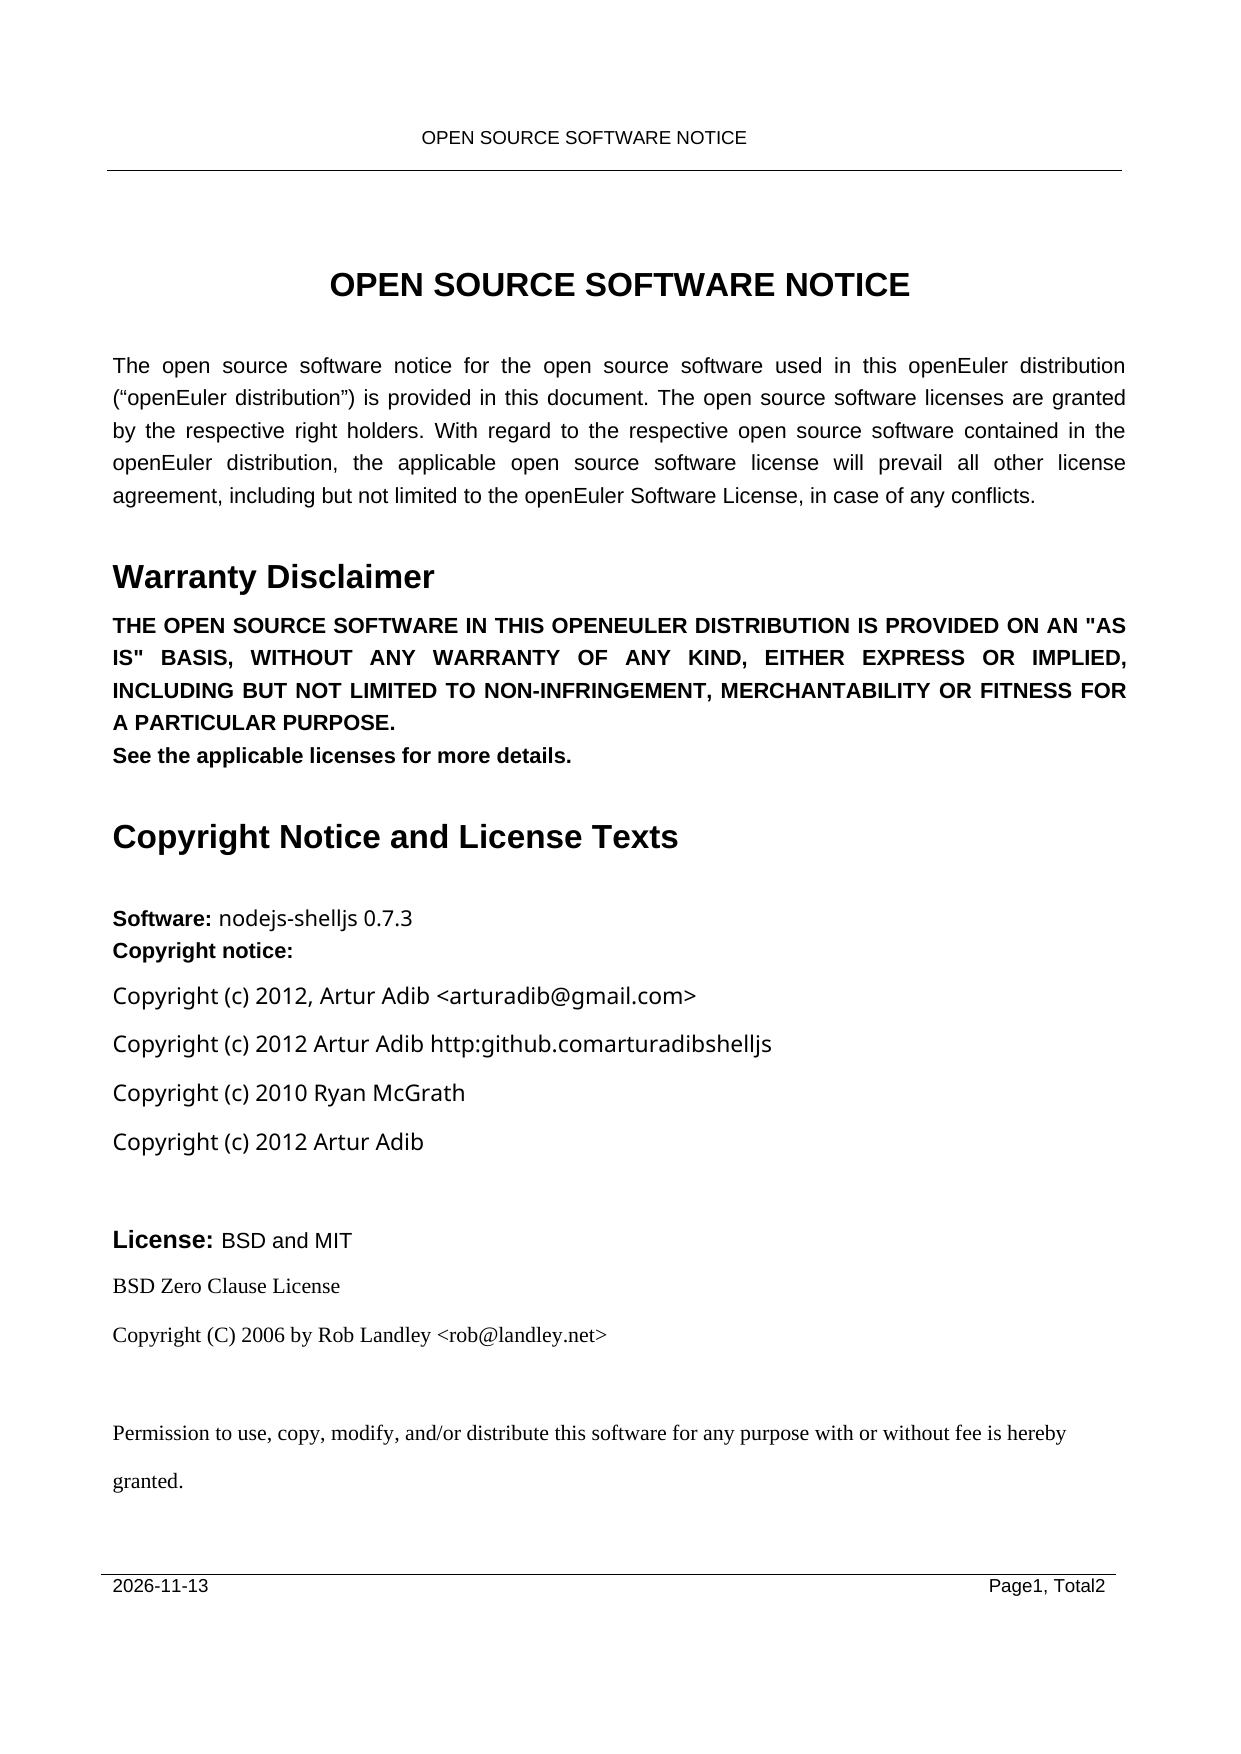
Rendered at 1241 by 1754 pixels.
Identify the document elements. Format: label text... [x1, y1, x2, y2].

text OPEN SOURCE SOFTWARE NOTICE [112, 251, 1128, 316]
text Software: nodejs-shelljs 0.7.3 [112, 901, 1128, 934]
text The open source software notice for the open source software used in this openEuler distribution (“openEuler distribution”) is provided in this document. The open source software licenses are granted by the respective right holders. With regard to the respective open source software contained in the openEuler distribution, the applicable open source software license will prevail all other license agreement, including but not limited to the openEuler Software License, in case of any conflicts. [112, 349, 1128, 511]
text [112, 1270, 1128, 1497]
text Copyright Notice and License Texts [112, 804, 1128, 869]
text Copyright (c) 2012, Artur Adib <arturadib@gmail.com> Copyright (c) 2012 Artur Adib http:github.comarturadibshelljs Copyright (c) 2010 Ryan McGrath Copyright (c) 2012 Artur Adib [112, 979, 1128, 1207]
text THE OPEN SOURCE SOFTWARE IN THIS OPENEULER DISTRIBUTION IS PROVIDED ON AN "AS IS" BASIS, WITHOUT ANY WARRANTY OF ANY KIND, EITHER EXPRESS OR IMPLIED, INCLUDING BUT NOT LIMITED TO NON-INFRINGEMENT, MERCHANTABILITY OR FITNESS FOR A PARTICULAR PURPOSE. See the applicable licenses for more details. [112, 609, 1128, 771]
text Warranty Disclaimer [112, 544, 1128, 609]
text License: BSD and MIT [112, 1223, 1128, 1255]
text Copyright notice: [112, 934, 1128, 966]
